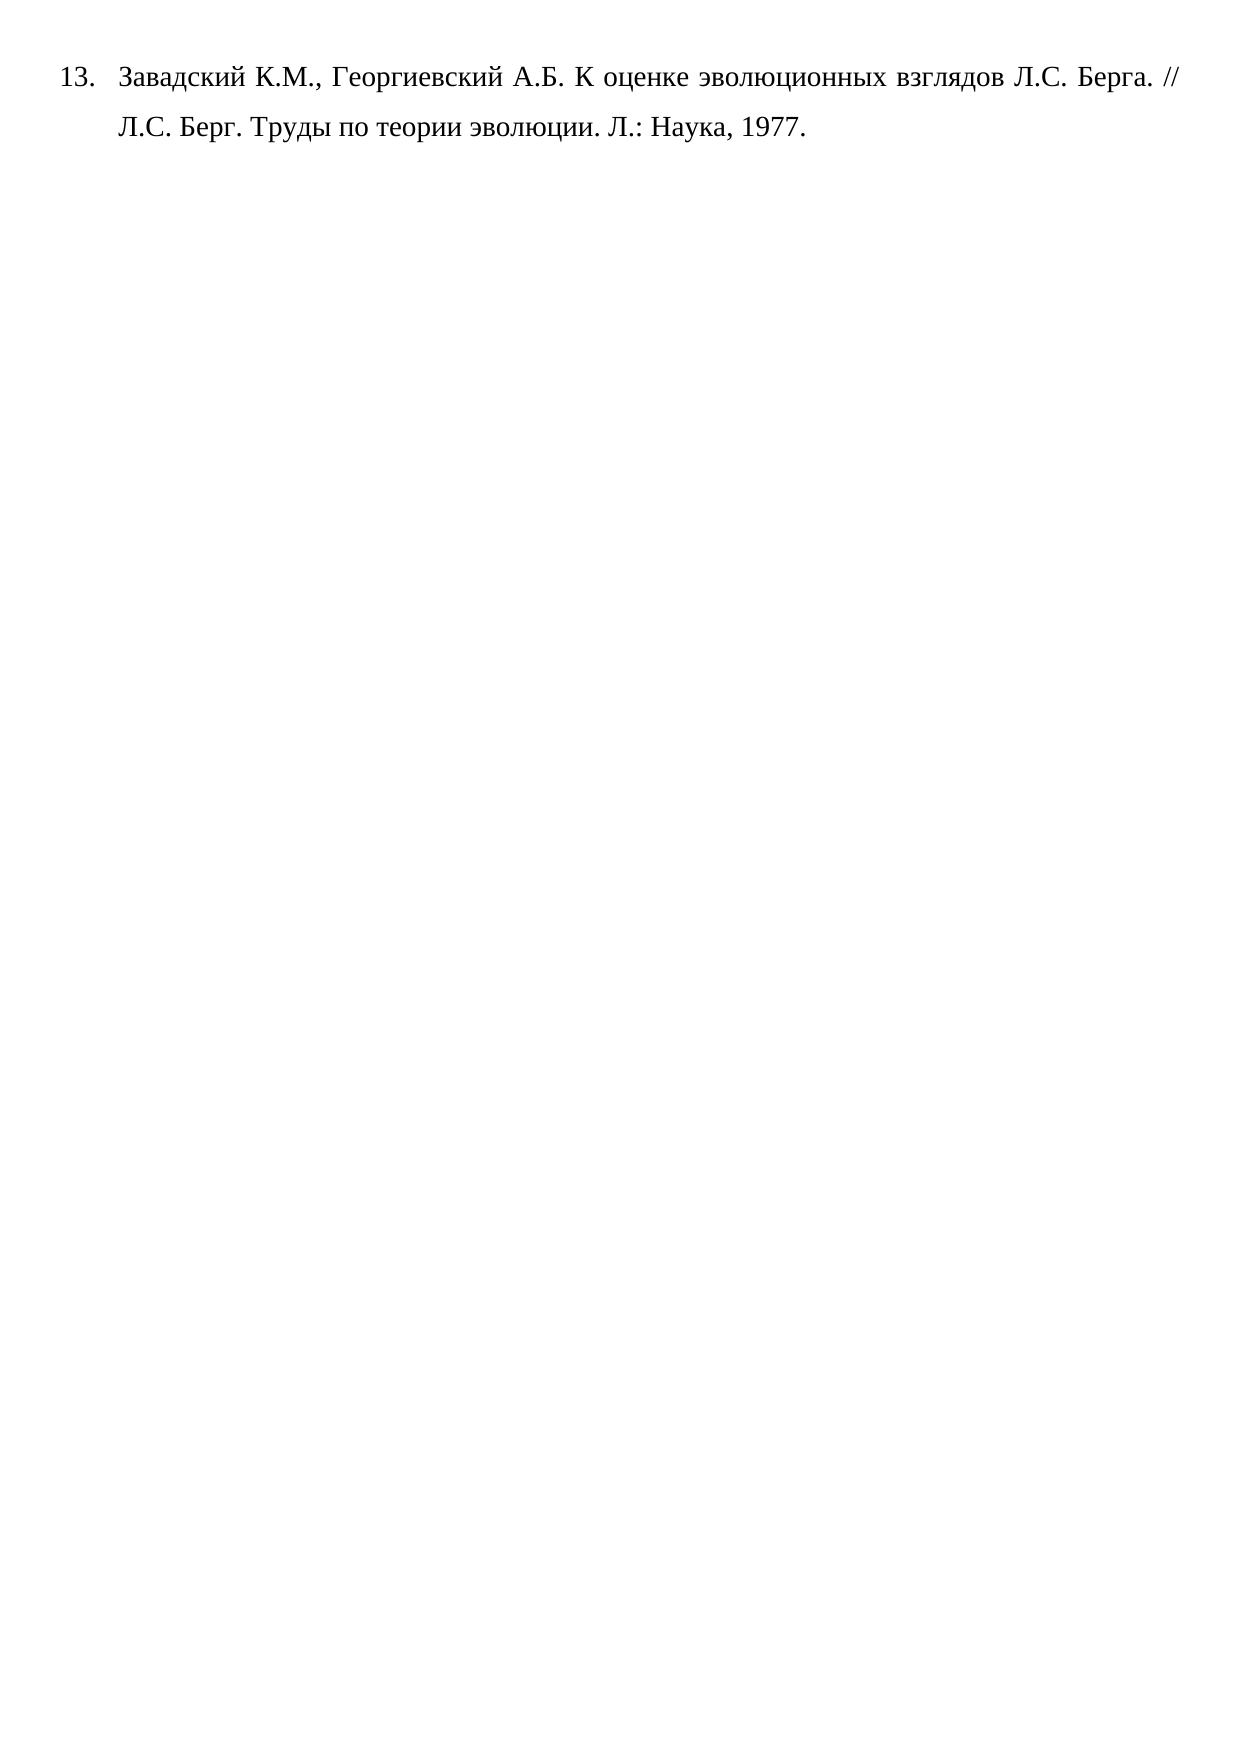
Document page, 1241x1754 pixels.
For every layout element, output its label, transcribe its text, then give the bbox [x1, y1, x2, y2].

list Завадский К.М., Георгиевский А.Б. К оценке эволюционных взглядов Л.С. Берга. // Л.С. Берг. Труды по теории эволюции. Л.: Наука, 1977. [59, 59, 1181, 143]
